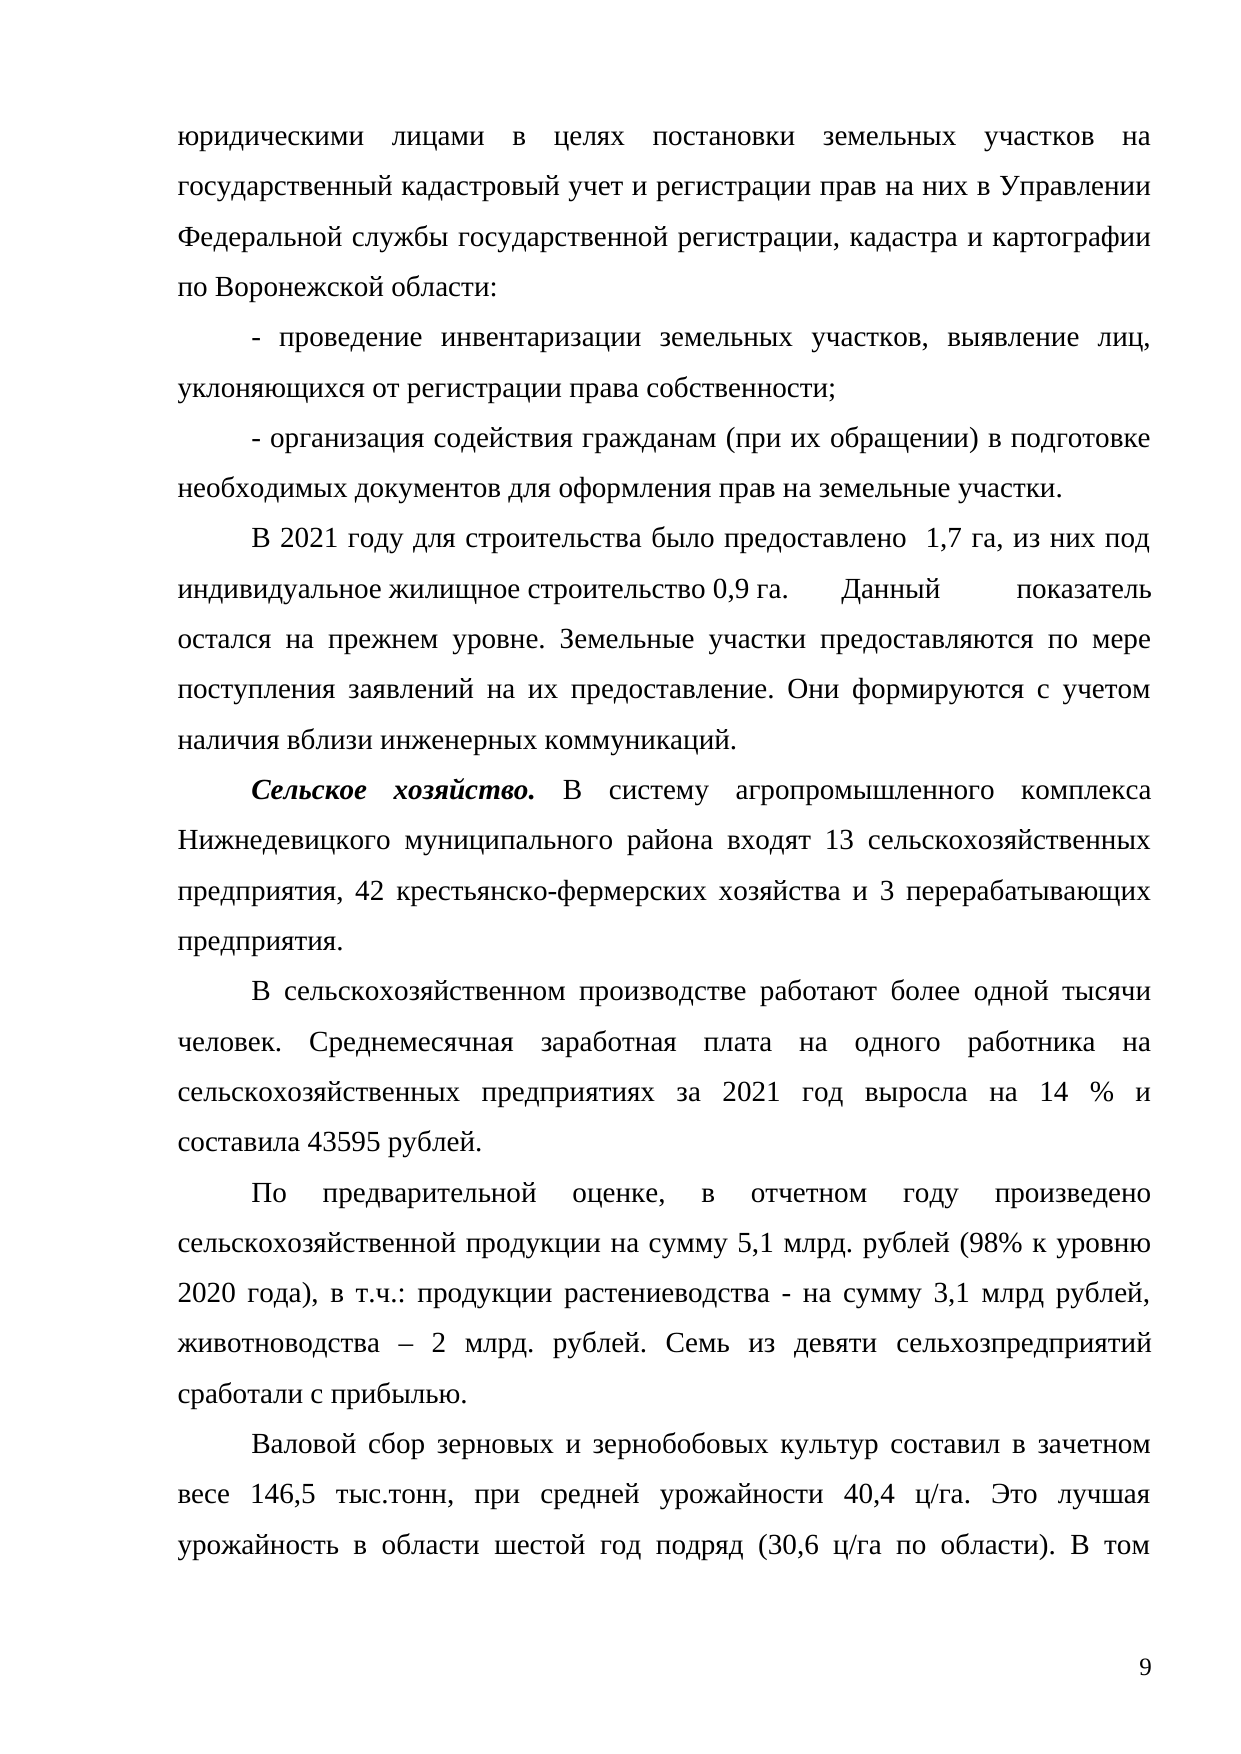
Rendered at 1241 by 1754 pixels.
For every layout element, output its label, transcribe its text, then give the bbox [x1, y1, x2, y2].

text В 2021 году для строительства было предоставлено , из них под индивидуальное жилищное строительство . Данный показатель остался на прежнем уровне. Земельные участки предоставляются по мере поступления заявлений на их предоставление. Они формируются с учетом наличия вблизи инженерных коммуникаций. [177, 521, 1152, 755]
text - проведение инвентаризации земельных участков, выявление лиц, уклоняющихся от регистрации права собственности; [177, 319, 1152, 403]
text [177, 118, 1152, 303]
text В сельскохозяйственном производстве работают более одной тысячи человек. Среднемесячная заработная плата на одного работника на сельскохозяйственных предприятиях за 2021 год выросла на 14 % и составила 43595 рублей. [177, 973, 1152, 1158]
text Сельское хозяйство. В систему агропромышленного комплекса Нижнедевицкого муниципального района входят 13 сельскохозяйственных предприятия, 42 крестьянско-фермерских хозяйства и 3 перерабатывающих предприятия. [177, 772, 1152, 957]
text - организация содействия гражданам (при их обращении) в подготовке необходимых документов для оформления прав на земельные участки. [177, 420, 1152, 504]
text По предварительной оценке, в отчетном году произведено сельскохозяйственной продукции на сумму 5,1 млрд. рублей (98% к уровню 2020 года), в т.ч.: продукции растениеводства - на сумму 3,1 млрд рублей, животноводства – 2 млрд. рублей. Семь из девяти сельхозпредприятий сработали с прибылью. [177, 1175, 1152, 1409]
